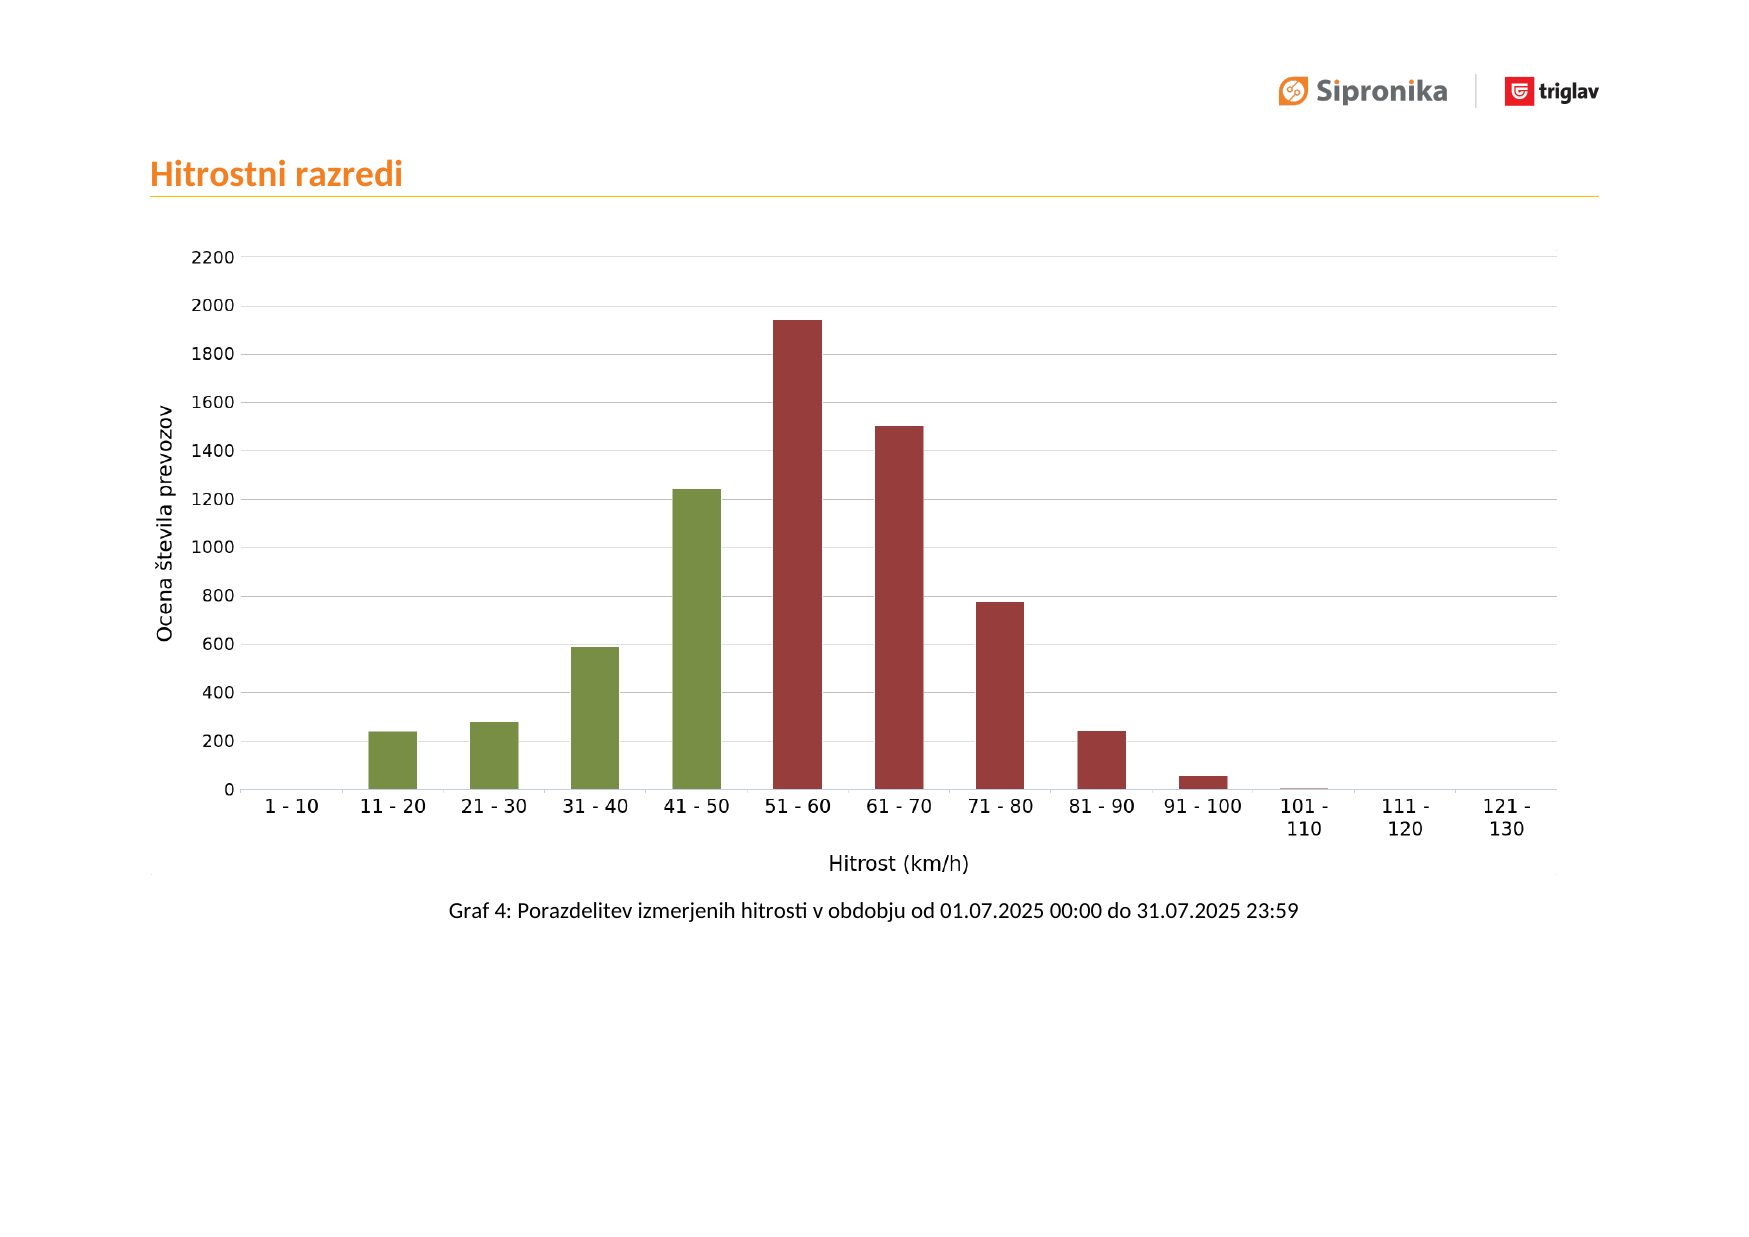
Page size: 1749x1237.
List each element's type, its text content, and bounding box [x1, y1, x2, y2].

subtitle Hitrostni razredi [150, 150, 1599, 196]
picture [150, 249, 1557, 875]
picture [1279, 74, 1599, 108]
text Graf 4: Porazdelitev izmerjenih hitrosti v obdobju od 01.07.2025 00:00 do 31.07.2025 23:59 [150, 896, 1599, 924]
